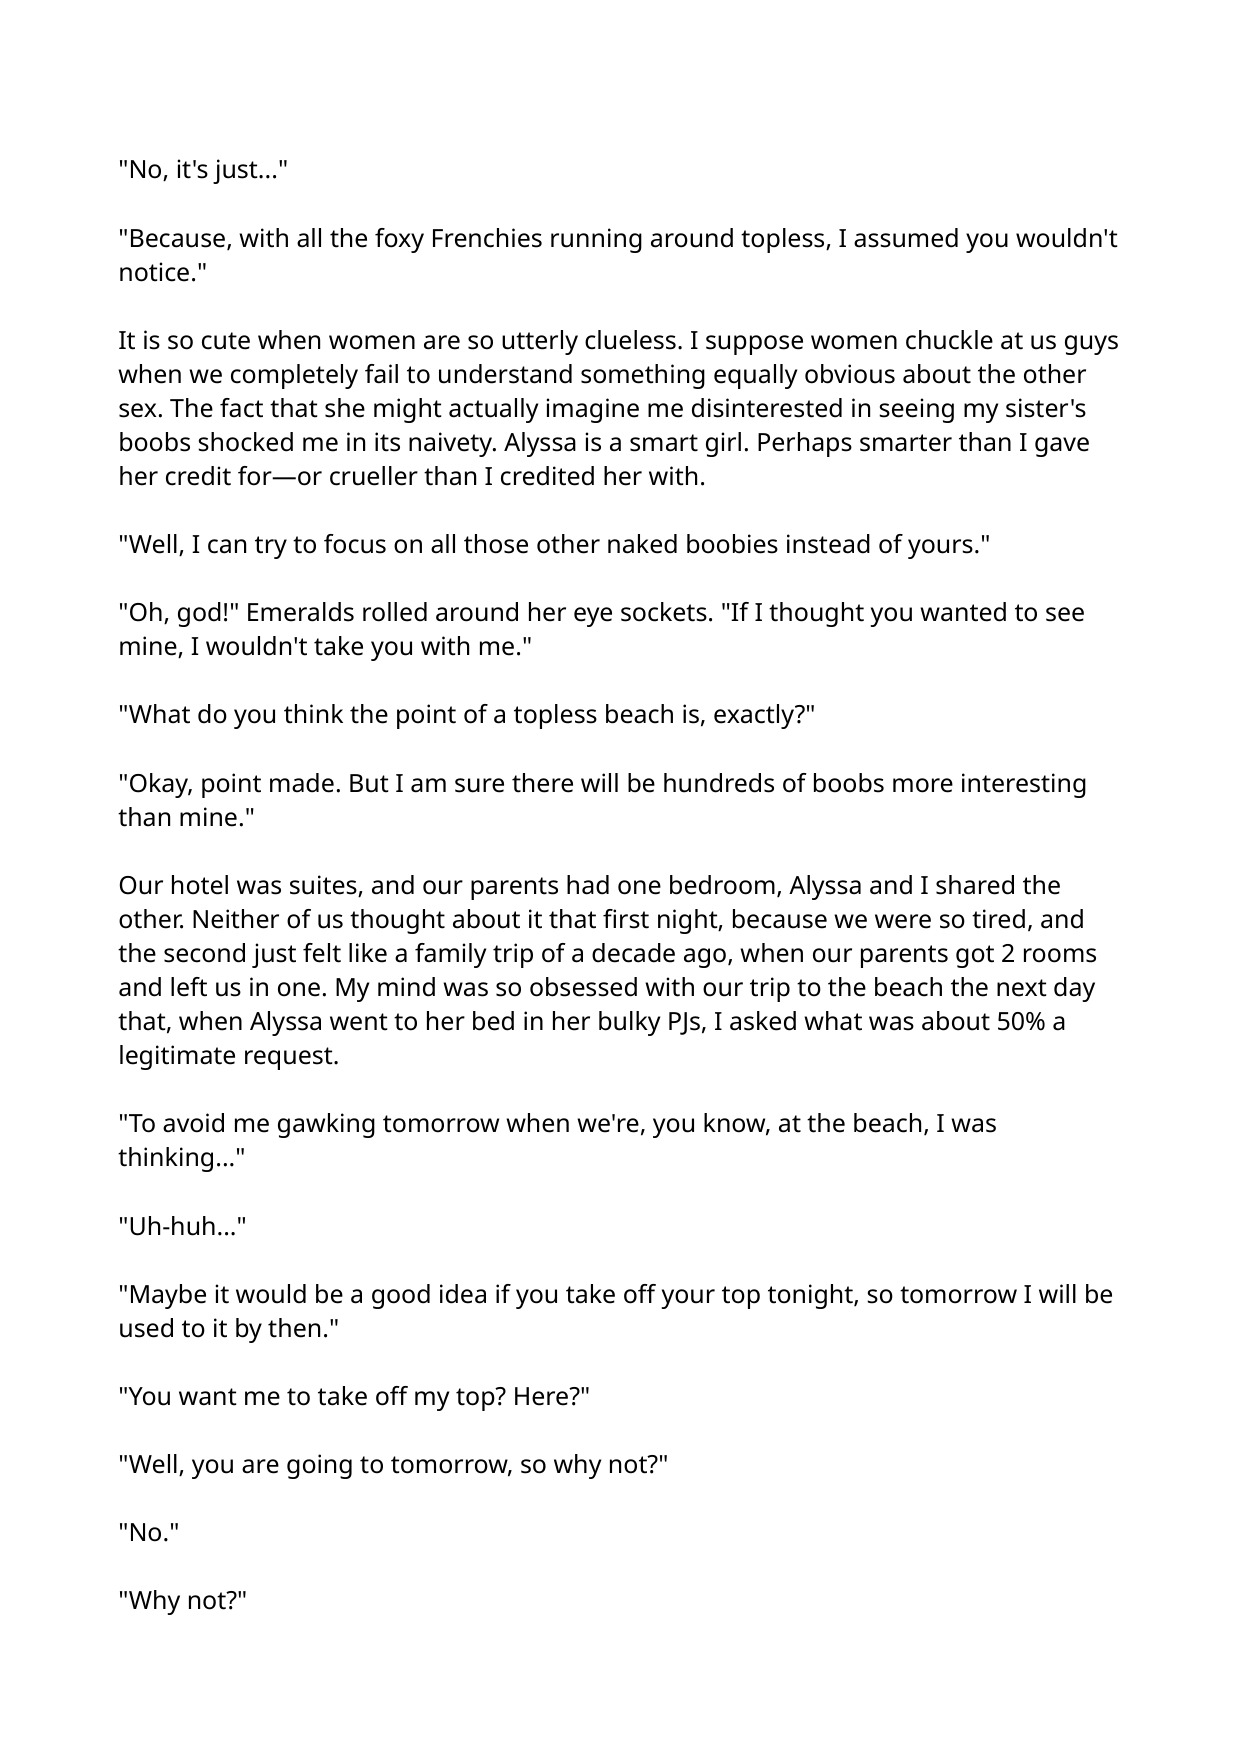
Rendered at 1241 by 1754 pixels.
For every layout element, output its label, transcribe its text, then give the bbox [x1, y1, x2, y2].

text Our hotel was suites, and our parents had one bedroom, Alyssa and I shared the other. Neither of us thought about it that first night, because we were so tired, and the second just felt like a family trip of a decade ago, when our parents got 2 rooms and left us in one. My mind was so obsessed with our trip to the beach the next day that, when Alyssa went to her bed in her bulky PJs, I asked what was about 50% a legitimate request. [118, 867, 1122, 1072]
text "Because, with all the foxy Frenchies running around topless, I assumed you wouldn't notice." [118, 220, 1122, 288]
text "Oh, god!" Emeralds rolled around her eye sockets. "If I thought you wanted to see mine, I wouldn't take you with me." [118, 595, 1122, 663]
text "Okay, point made. But I am sure there will be hundreds of boobs more interesting than mine." [118, 765, 1122, 833]
text "Maybe it would be a good idea if you take off your top tonight, so tomorrow I will be used to it by then." [118, 1276, 1122, 1344]
text It is so cute when women are so utterly clueless. I suppose women chuckle at us guys when we completely fail to understand something equally obvious about the other sex. The fact that she might actually imagine me disinterested in seeing my sister's boobs shocked me in its naivety. Alyssa is a smart girl. Perhaps smarter than I gave her credit for—or crueller than I credited her with. [118, 322, 1122, 493]
text "Uh-huh..." [118, 1208, 1122, 1242]
text "You want me to take off my top? Here?" [118, 1378, 1122, 1412]
text "Well, I can try to focus on all those other naked boobies instead of yours." [118, 527, 1122, 561]
text "Well, you are going to tomorrow, so why not?" [118, 1447, 1122, 1481]
text "To avoid me gawking tomorrow when we're, you know, at the beach, I was thinking..." [118, 1106, 1122, 1174]
text "Why not?" [118, 1583, 1122, 1617]
text "No." [118, 1515, 1122, 1549]
text "No, it's just..." [118, 152, 1122, 186]
text "What do you think the point of a topless beach is, exactly?" [118, 697, 1122, 731]
